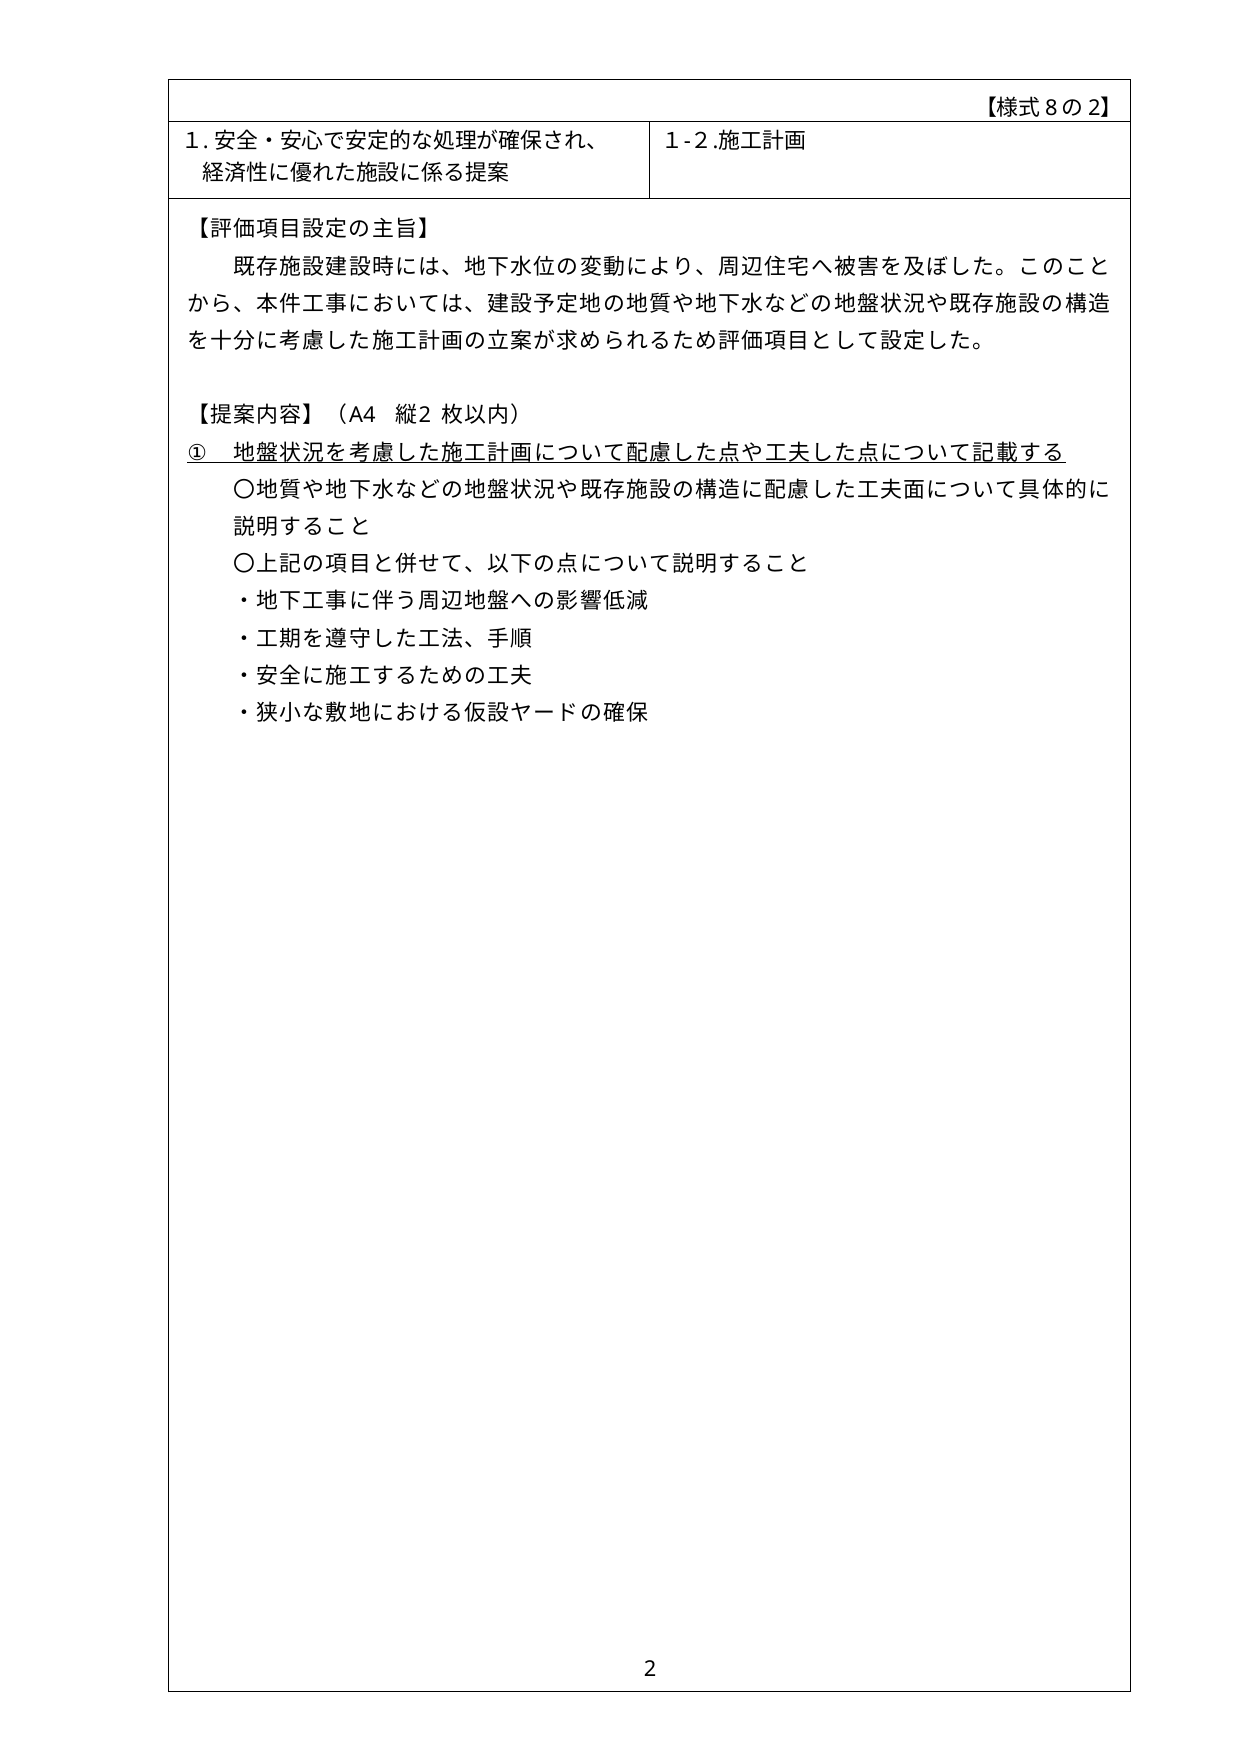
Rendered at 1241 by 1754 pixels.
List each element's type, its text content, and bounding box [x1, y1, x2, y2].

text 〇地質や地下水などの地盤状況や既存施設の構造に配慮した工夫面について具体的に説明すること [210, 469, 1112, 543]
text ① 地盤状況を考慮した施工計画について配慮した点や工夫した点について記載する [187, 432, 1112, 469]
text 既存施設建設時には、地下水位の変動により、周辺住宅へ被害を及ぼした。このことから、本件工事においては、建設予定地の地質や地下水などの地盤状況や既存施設の構造を十分に考慮した施工計画の立案が求められるため評価項目として設定した。 [187, 246, 1112, 357]
text ・安全に施工するための工夫 [220, 655, 1112, 692]
text 【提案内容】（A4縦2枚以内） [187, 395, 1112, 432]
text ・狭小な敷地における仮設ヤードの確保 [220, 692, 1112, 729]
text ・地下工事に伴う周辺地盤への影響低減 [220, 581, 1112, 618]
text 〇上記の項目と併せて、以下の点について説明すること [210, 543, 1112, 581]
text 【評価項目設定の主旨】 [187, 209, 1112, 246]
text ・工期を遵守した工法、手順 [220, 618, 1112, 655]
